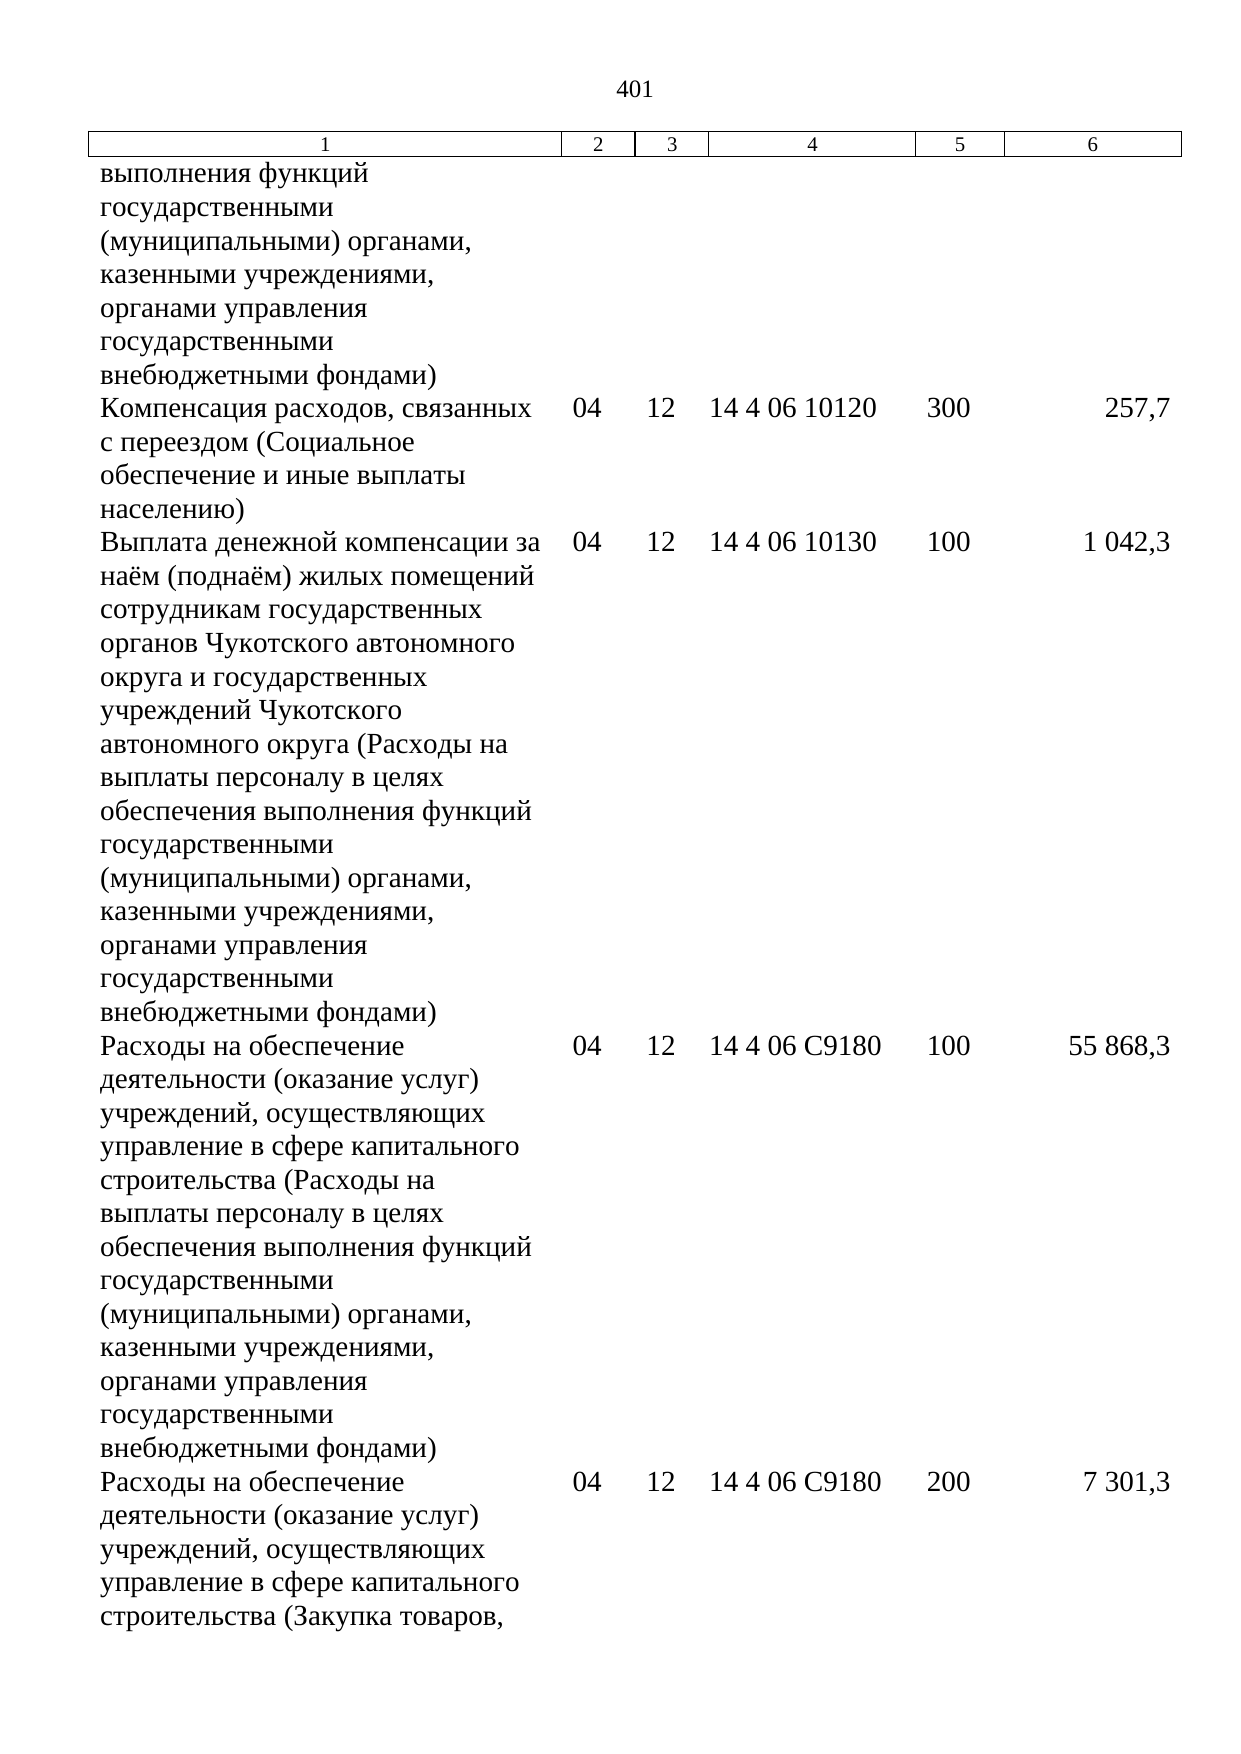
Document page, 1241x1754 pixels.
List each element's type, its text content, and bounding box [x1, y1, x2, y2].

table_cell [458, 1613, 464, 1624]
table_header 1 [89, 132, 561, 156]
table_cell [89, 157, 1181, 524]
table_header 5 [916, 132, 1004, 156]
table_header 6 [1005, 132, 1181, 156]
table_header 3 [636, 132, 708, 156]
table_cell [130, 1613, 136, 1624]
table_header 2 [562, 132, 634, 156]
table_header 4 [709, 132, 915, 156]
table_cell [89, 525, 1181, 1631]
